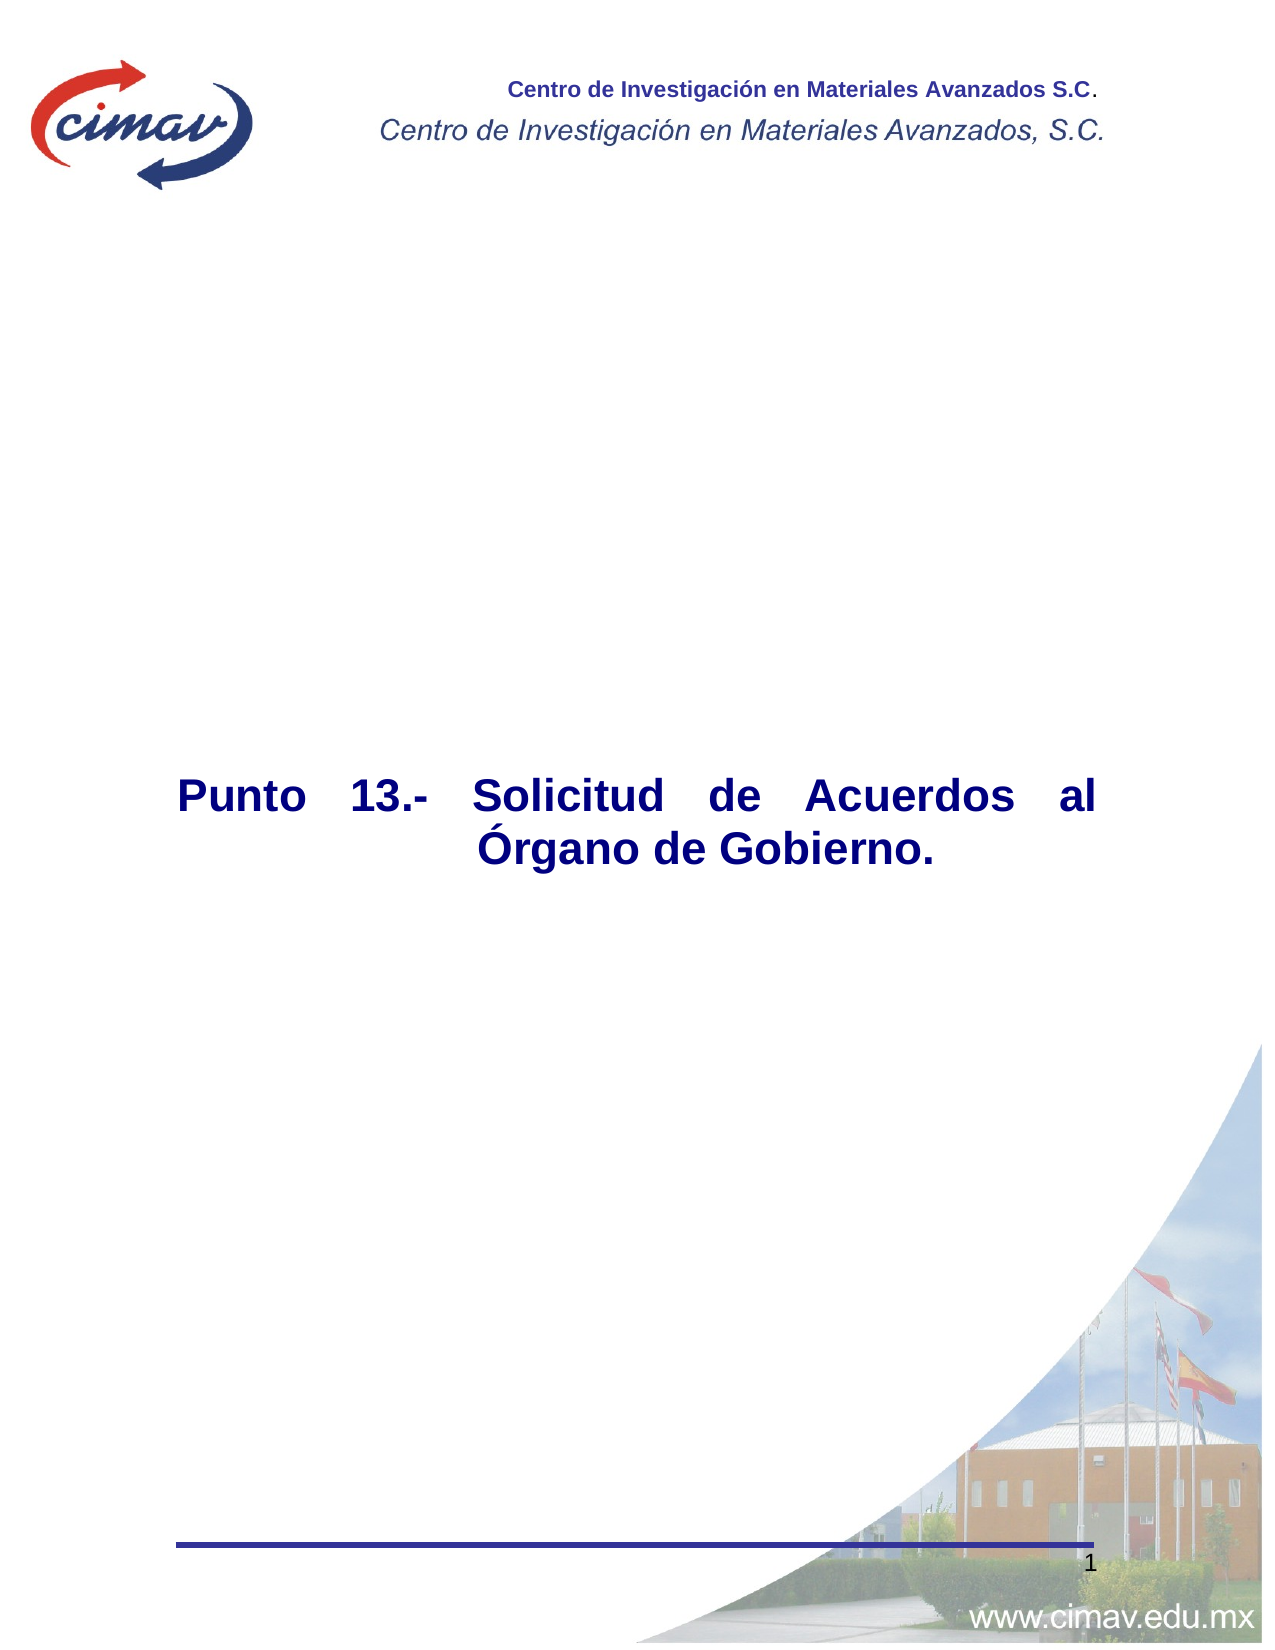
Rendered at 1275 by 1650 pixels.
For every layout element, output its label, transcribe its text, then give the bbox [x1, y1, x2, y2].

picture [0, 18, 1275, 1650]
title Punto 13.- Solicitud de Acuerdos al Órgano de Gobierno. [177, 769, 1098, 874]
